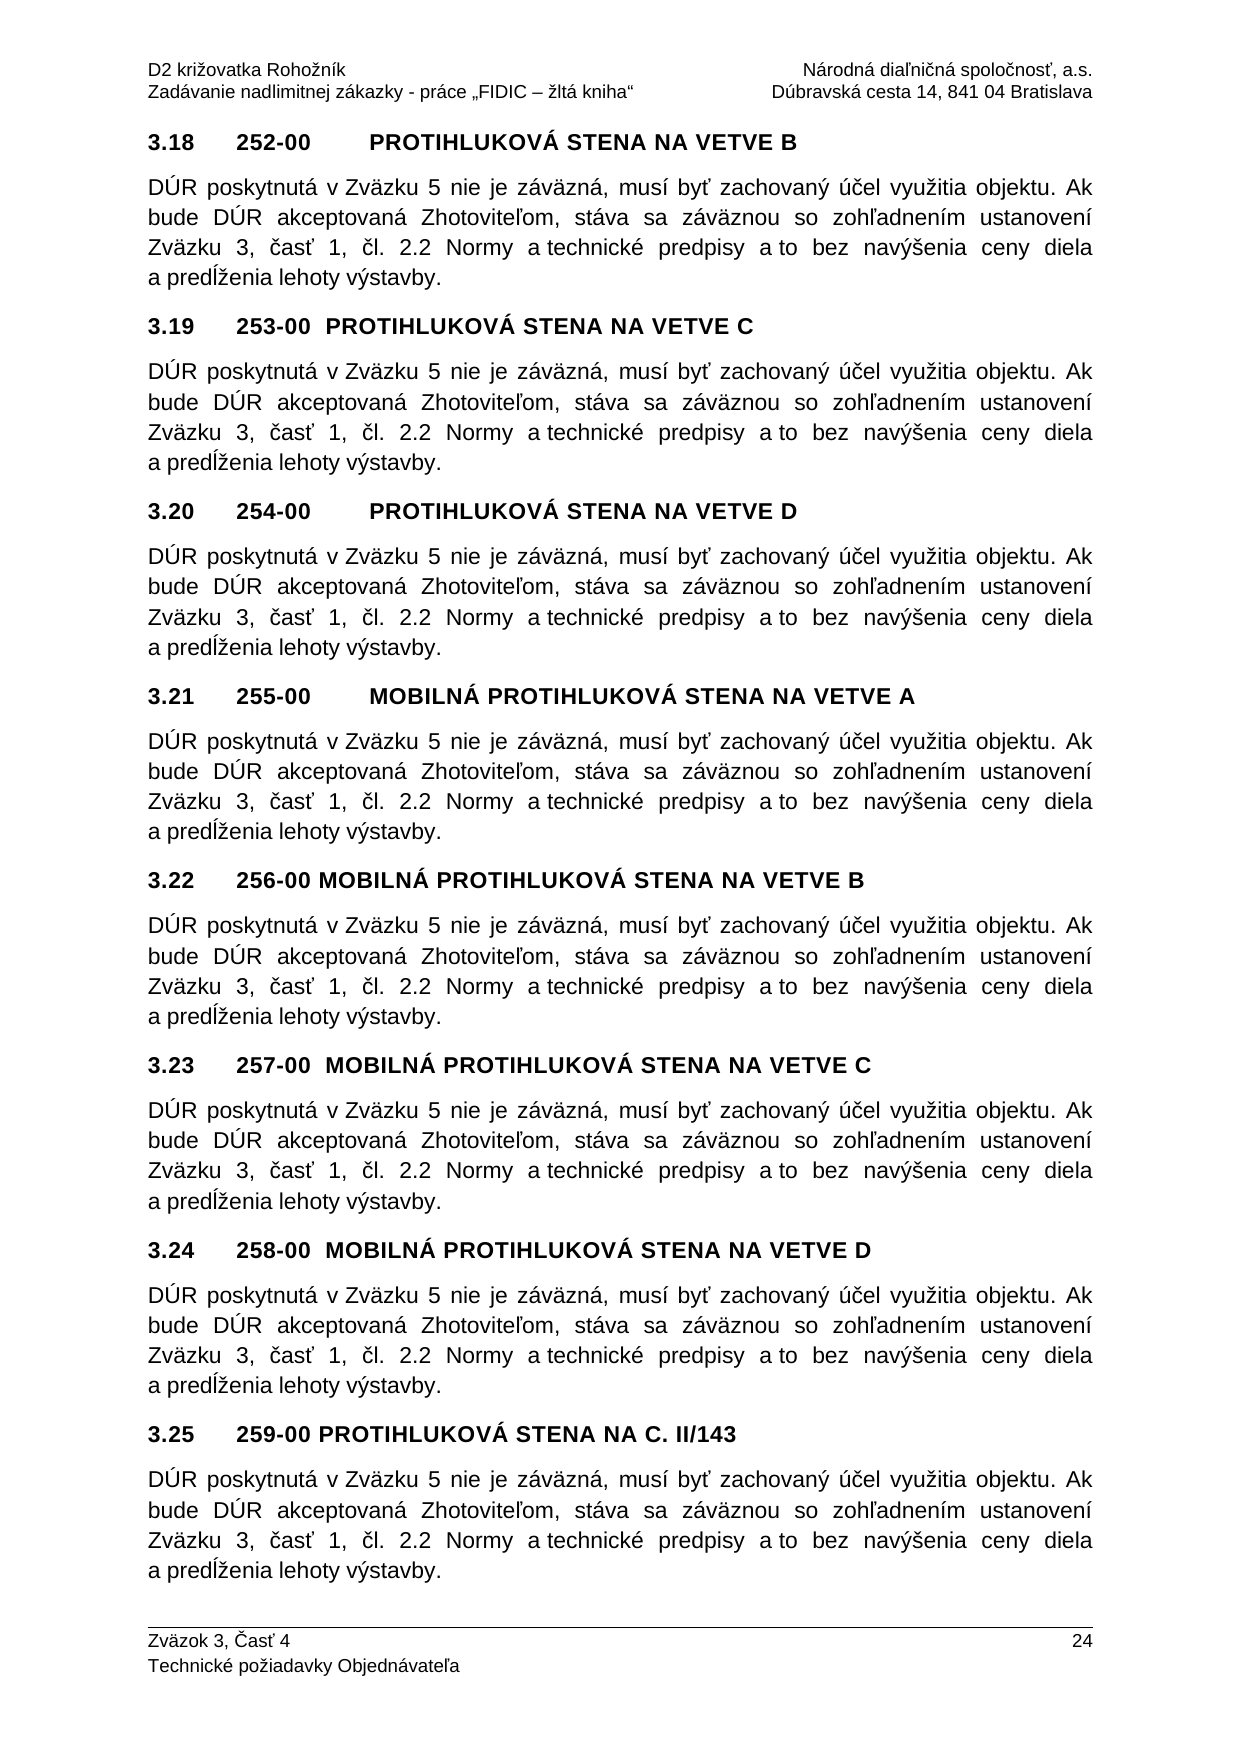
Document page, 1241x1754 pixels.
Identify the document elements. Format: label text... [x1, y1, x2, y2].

subtitle 258-00 Mobilná protihluková stena na vetve D [148, 1237, 1093, 1263]
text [148, 174, 1093, 291]
subtitle 255-00 Mobilná protihluková stena na vetve A [148, 683, 1093, 709]
subtitle 257-00 Mobilná protihluková stena na vetve C [148, 1052, 1093, 1078]
subtitle 259-00 Protihluková stena na c. II/143 [148, 1421, 1093, 1448]
subtitle 253-00 Protihluková stena na vetve C [148, 313, 1093, 339]
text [148, 1466, 1093, 1583]
subtitle 252-00 Protihluková stena na vetve B [148, 128, 1093, 155]
subtitle 256-00 Mobilná protihluková stena na vetve B [148, 867, 1093, 894]
subtitle 254-00 Protihluková stena na vetve D [148, 498, 1093, 524]
